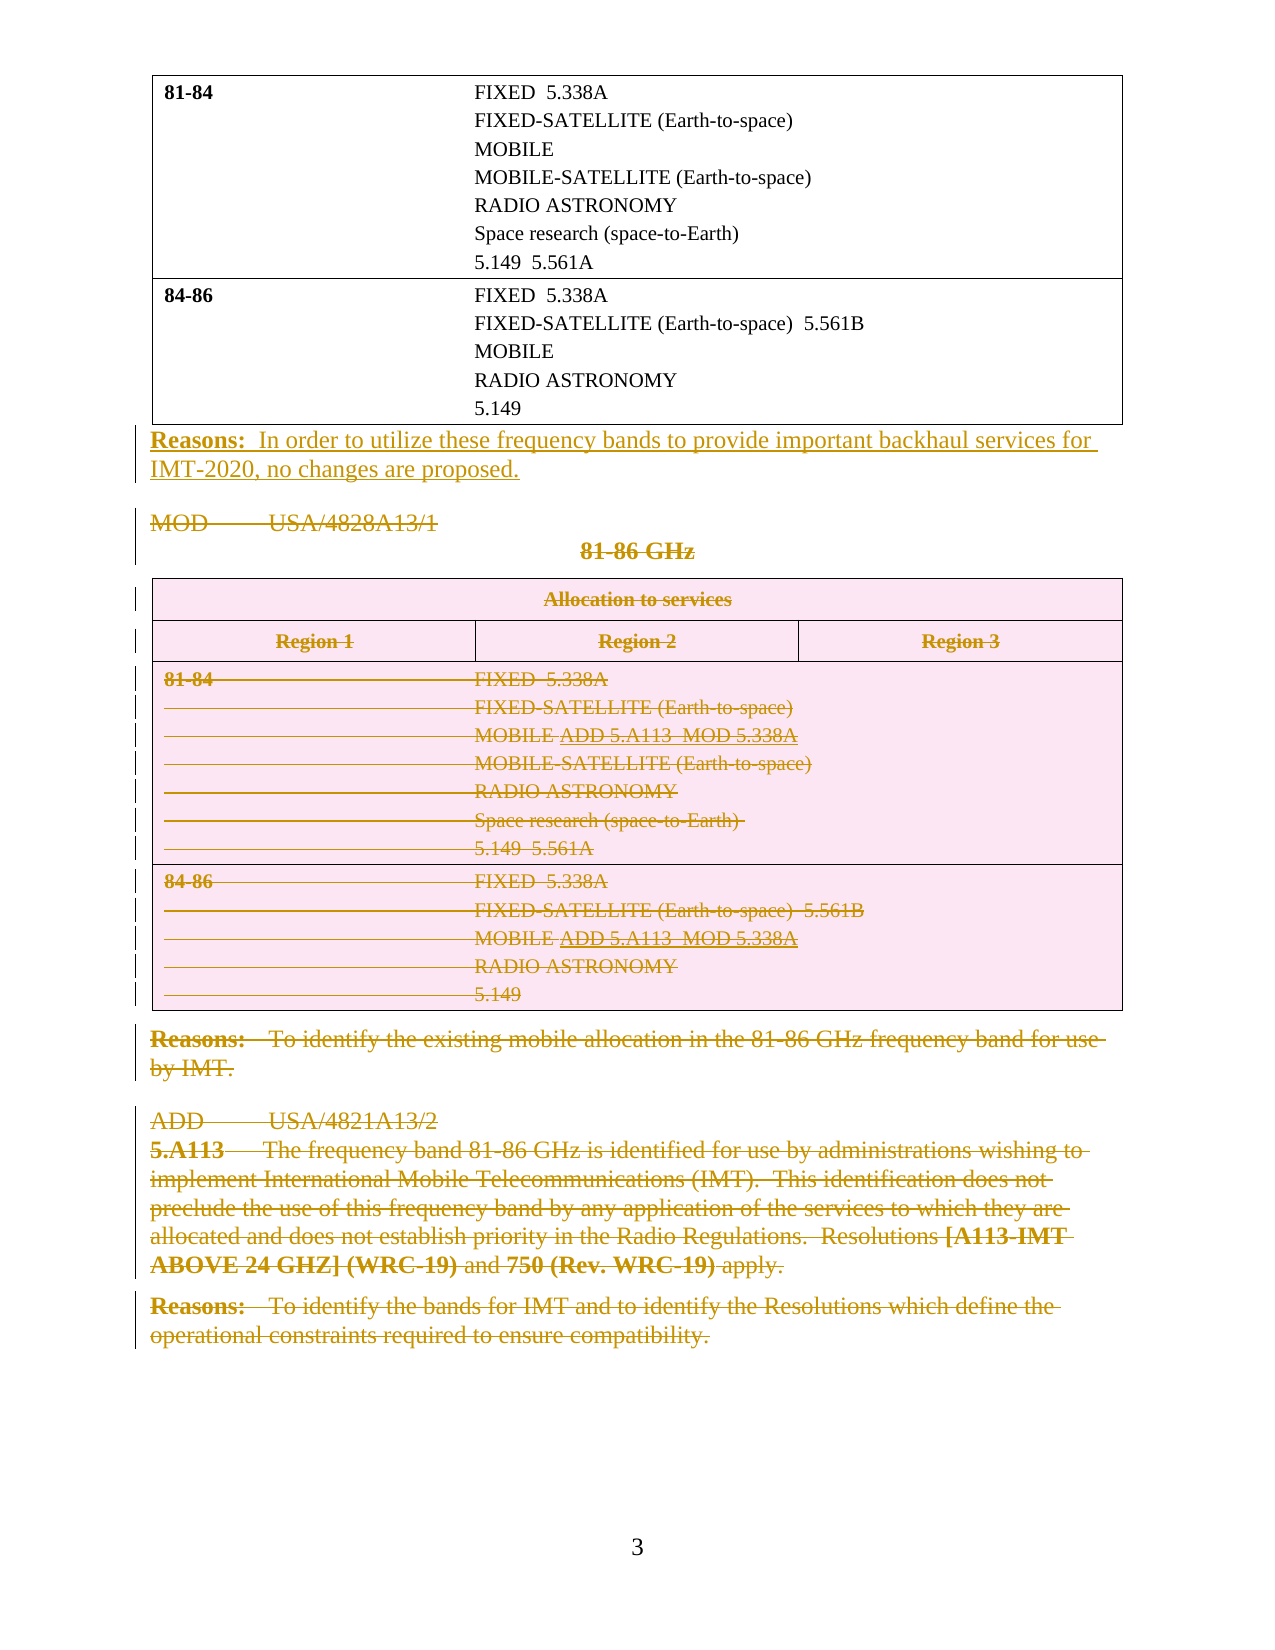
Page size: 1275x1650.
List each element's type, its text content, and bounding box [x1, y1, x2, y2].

table_cell 84-86 FIXED 5.338A FIXED-SATELLITE (Earth-to-space) 5.561B MOBILE RADIO ASTRONOMY 5.149 [153, 279, 1122, 424]
table_cell 81-84 FIXED 5.338A FIXED-SATELLITE (Earth-to-space) MOBILE MOBILE-SATELLITE (Earth-to-space) RADIO ASTRONOMY Space research (space-to-Earth) 5.149 5.561A [153, 76, 1122, 278]
